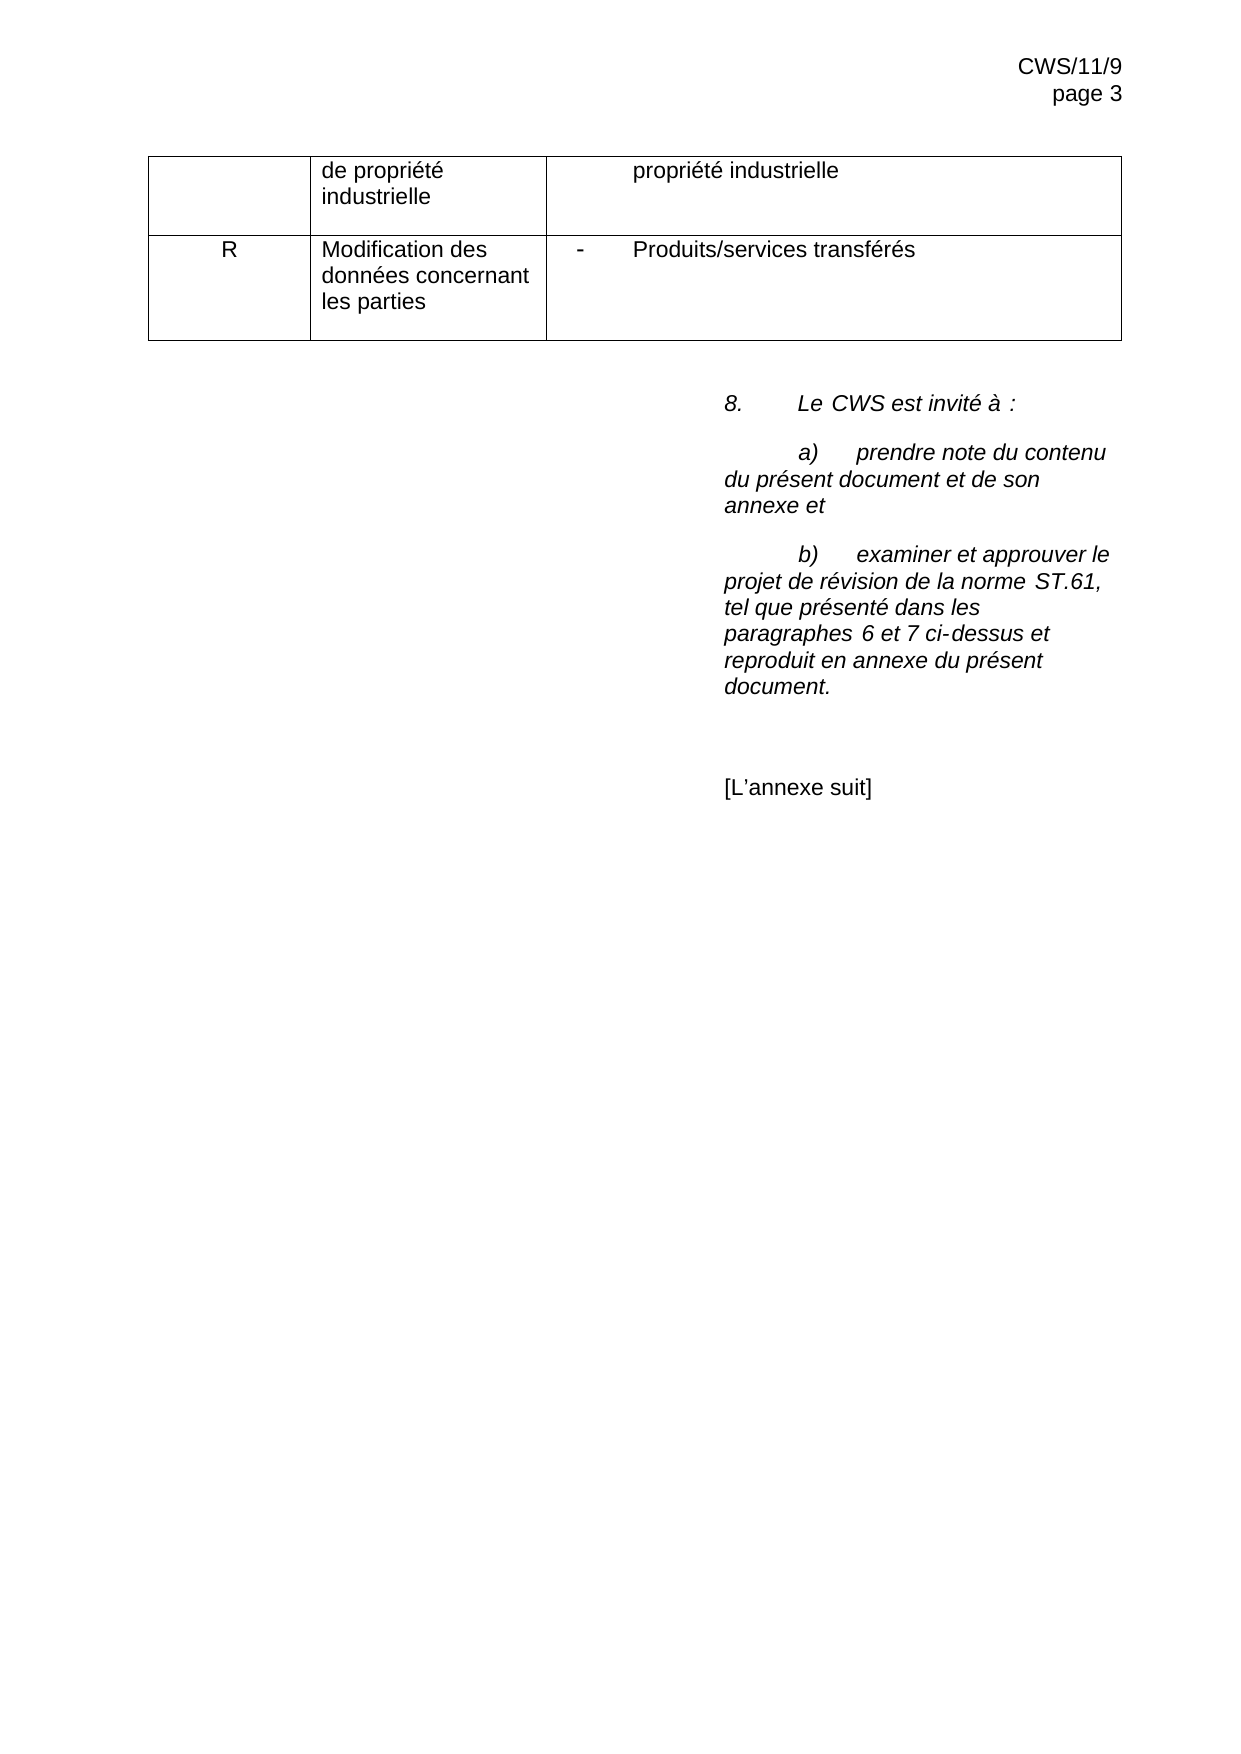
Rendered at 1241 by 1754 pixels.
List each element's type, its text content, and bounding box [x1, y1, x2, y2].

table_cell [547, 157, 1121, 234]
list examiner et approuver le projet de révision de la norme ST.61, tel que présenté dans les paragraphes 6 et 7 ci-dessus et reproduit en annexe du présent document. [724, 541, 1122, 699]
table_cell L [149, 157, 310, 234]
list prendre note du contenu du présent document et de son annexe et [724, 439, 1122, 518]
text [L’annexe suit] [724, 774, 1122, 801]
table_cell R [149, 236, 310, 340]
text Le CWS est invité à : [724, 390, 1122, 416]
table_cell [311, 157, 546, 234]
table_cell Produits/services transférés [547, 236, 1121, 340]
table_cell Modification des données concernant les parties [311, 236, 546, 340]
